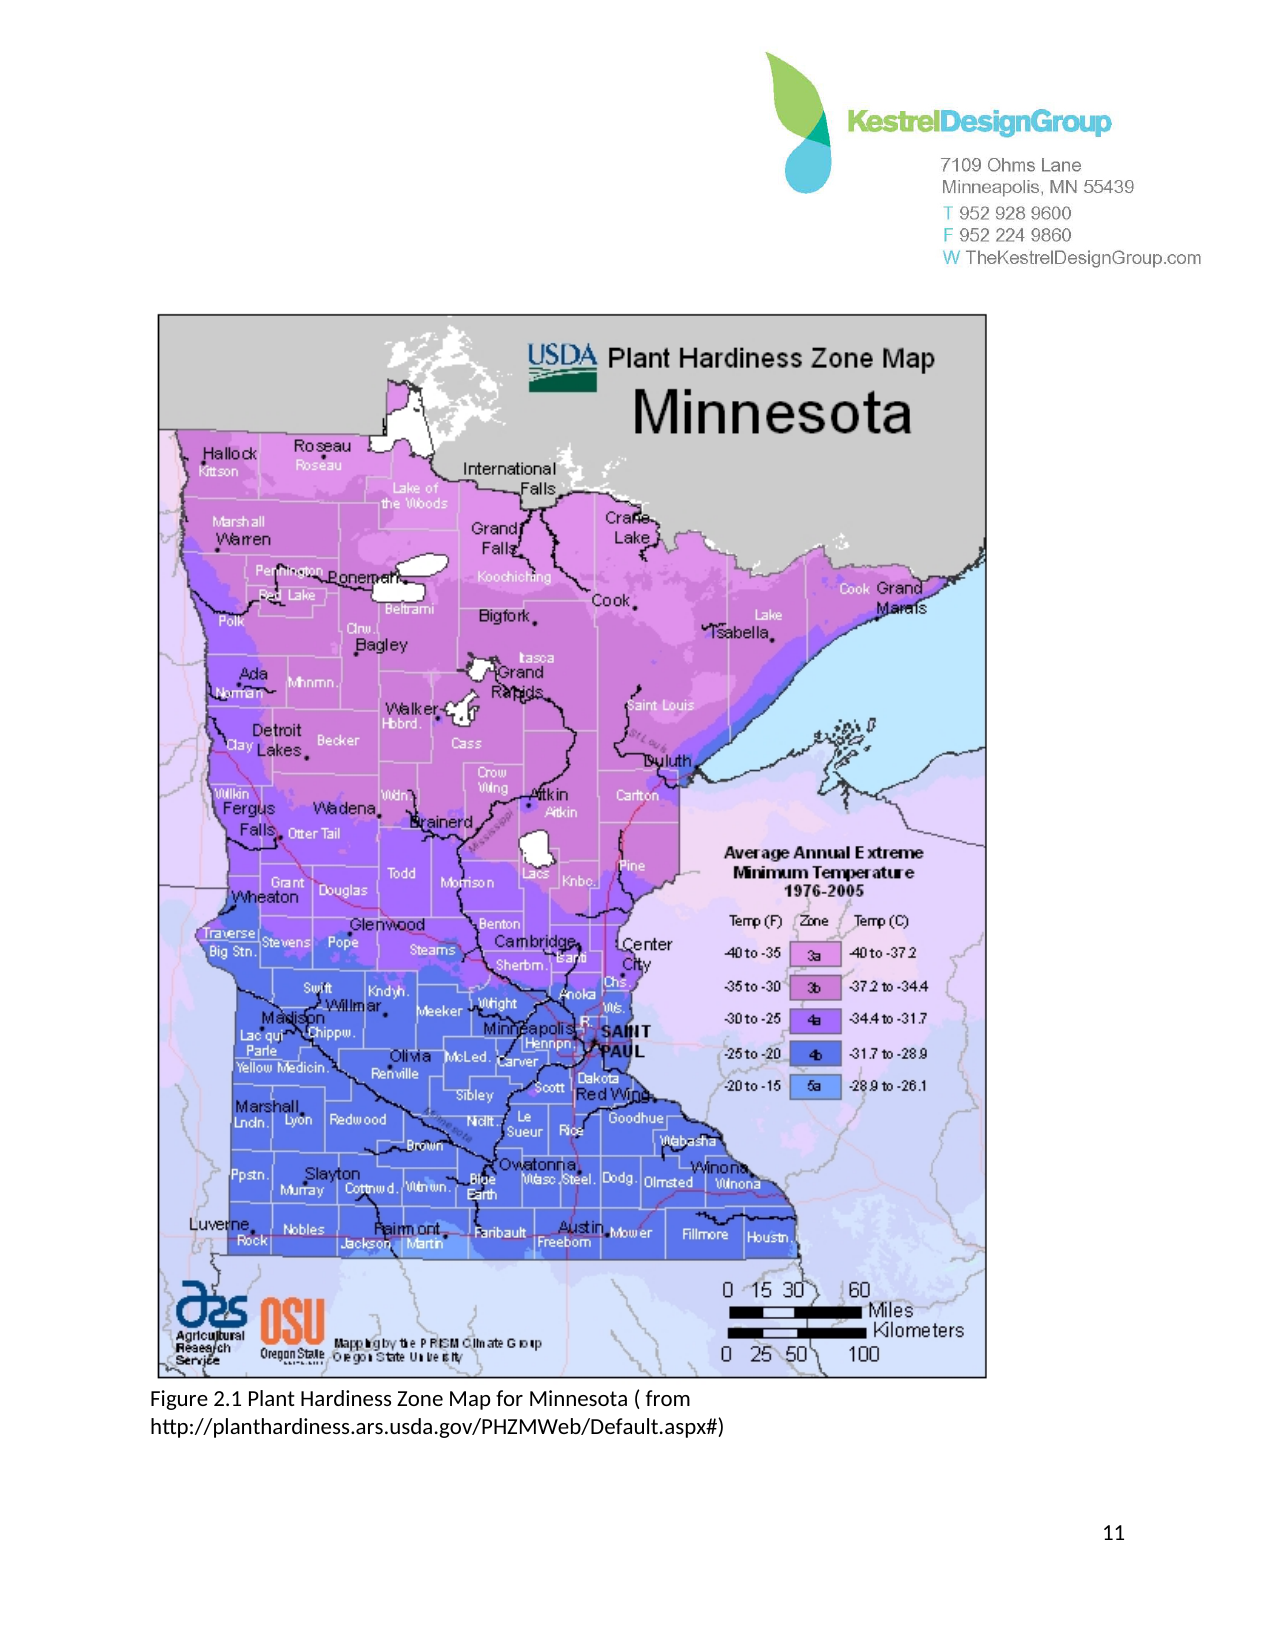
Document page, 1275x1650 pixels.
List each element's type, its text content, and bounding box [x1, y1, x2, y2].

picture [150, 300, 1044, 1385]
picture [757, 44, 1210, 274]
text Figure 2.1 Plant Hardiness Zone Map for Minnesota ( from http://planthardiness.ars.usda.gov/PHZMWeb/Default.aspx#) [150, 1384, 1125, 1441]
